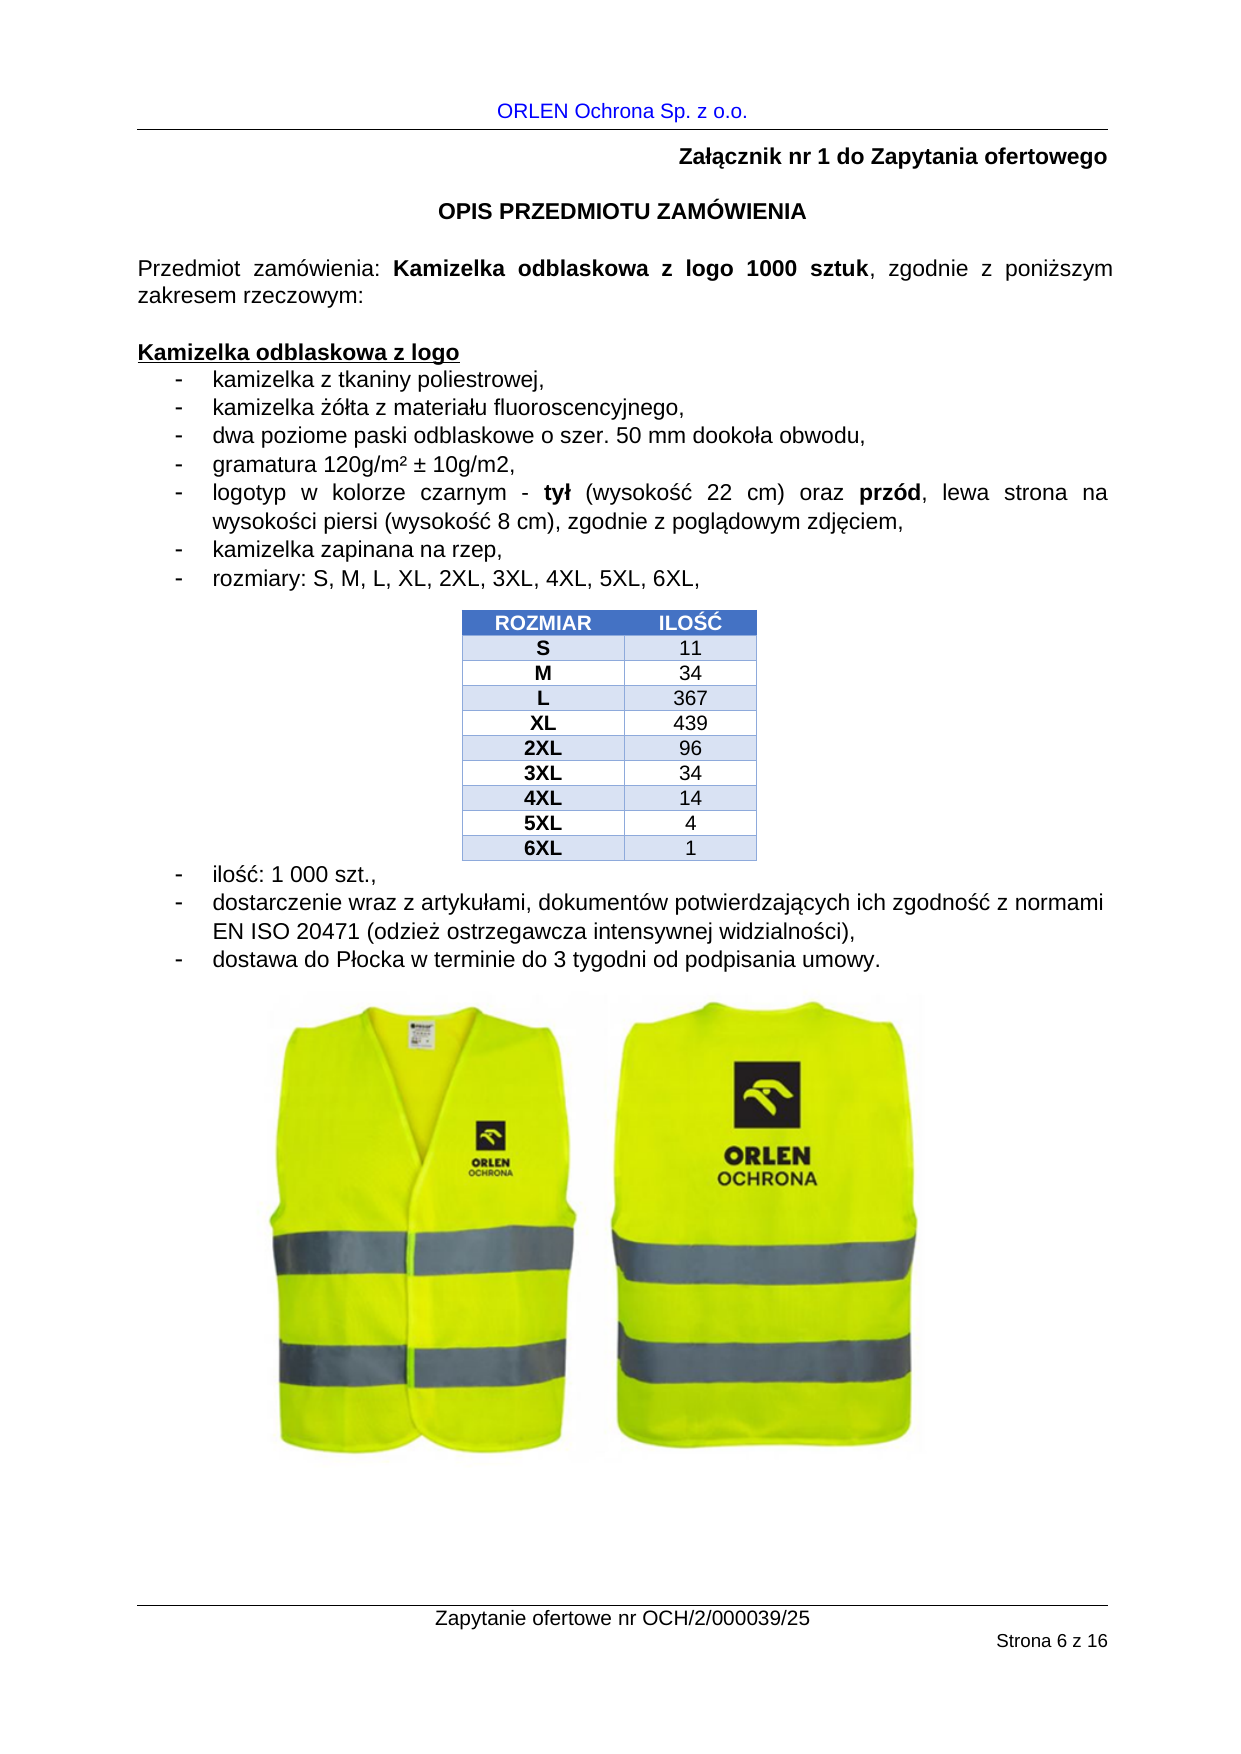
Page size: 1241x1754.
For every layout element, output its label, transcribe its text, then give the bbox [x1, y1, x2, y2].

table_cell 439 [625, 711, 756, 735]
table_cell 96 [625, 736, 756, 760]
text Przedmiot zamówienia: Kamizelka odblaskowa z logo 1000 sztuk, zgodnie z poniższym zakresem rzeczowym: [137, 255, 1114, 308]
table_cell L [463, 686, 624, 710]
list kamizelka zapinana na rzep, [175, 536, 1108, 563]
subtitle Załącznik nr 1 do Zapytania ofertowego [137, 143, 1108, 169]
list kamizelka z tkaniny poliestrowej, [175, 366, 1108, 392]
list gramatura 120g/m² ± 10g/m2, [175, 451, 1108, 477]
table_cell 1 [625, 836, 756, 860]
table_cell XL [463, 711, 624, 735]
text Kamizelka odblaskowa z logo [137, 339, 1108, 366]
list dostarczenie wraz z artykułami, dokumentów potwierdzających ich zgodność z normami EN ISO 20471 (odzież ostrzegawcza intensywnej widzialności), [175, 889, 1108, 944]
table_cell S [463, 636, 624, 660]
picture [212, 974, 960, 1501]
table_cell 4 [625, 811, 756, 835]
subtitle OPIS PRZEDMIOTU ZAMÓWIENIA [137, 198, 1108, 224]
list ilość: 1 000 szt., [175, 861, 1108, 887]
list kamizelka żółta z materiału fluoroscencyjnego, [175, 394, 1108, 420]
table_cell 34 [625, 761, 756, 785]
list dwa poziome paski odblaskowe o szer. 50 mm dookoła obwodu, [175, 422, 1108, 449]
table_cell 14 [625, 786, 756, 810]
table_header ROZMIAR [463, 611, 624, 635]
table_header ILOŚĆ [625, 611, 756, 635]
table_cell 367 [625, 686, 756, 710]
table_cell 11 [625, 636, 756, 660]
list logotyp w kolorze czarnym - tył (wysokość 22 cm) oraz przód, lewa strona na wysokości piersi (wysokość 8 cm), zgodnie z poglądowym zdjęciem, [175, 479, 1108, 534]
list rozmiary: S, M, L, XL, 2XL, 3XL, 4XL, 5XL, 6XL, [175, 565, 1108, 591]
table_cell 4XL [463, 786, 624, 810]
table_cell 6XL [463, 836, 624, 860]
table_cell M [463, 661, 624, 685]
table_cell 34 [625, 661, 756, 685]
table_cell 5XL [463, 811, 624, 835]
table_cell 3XL [463, 761, 624, 785]
table_cell 2XL [463, 736, 624, 760]
